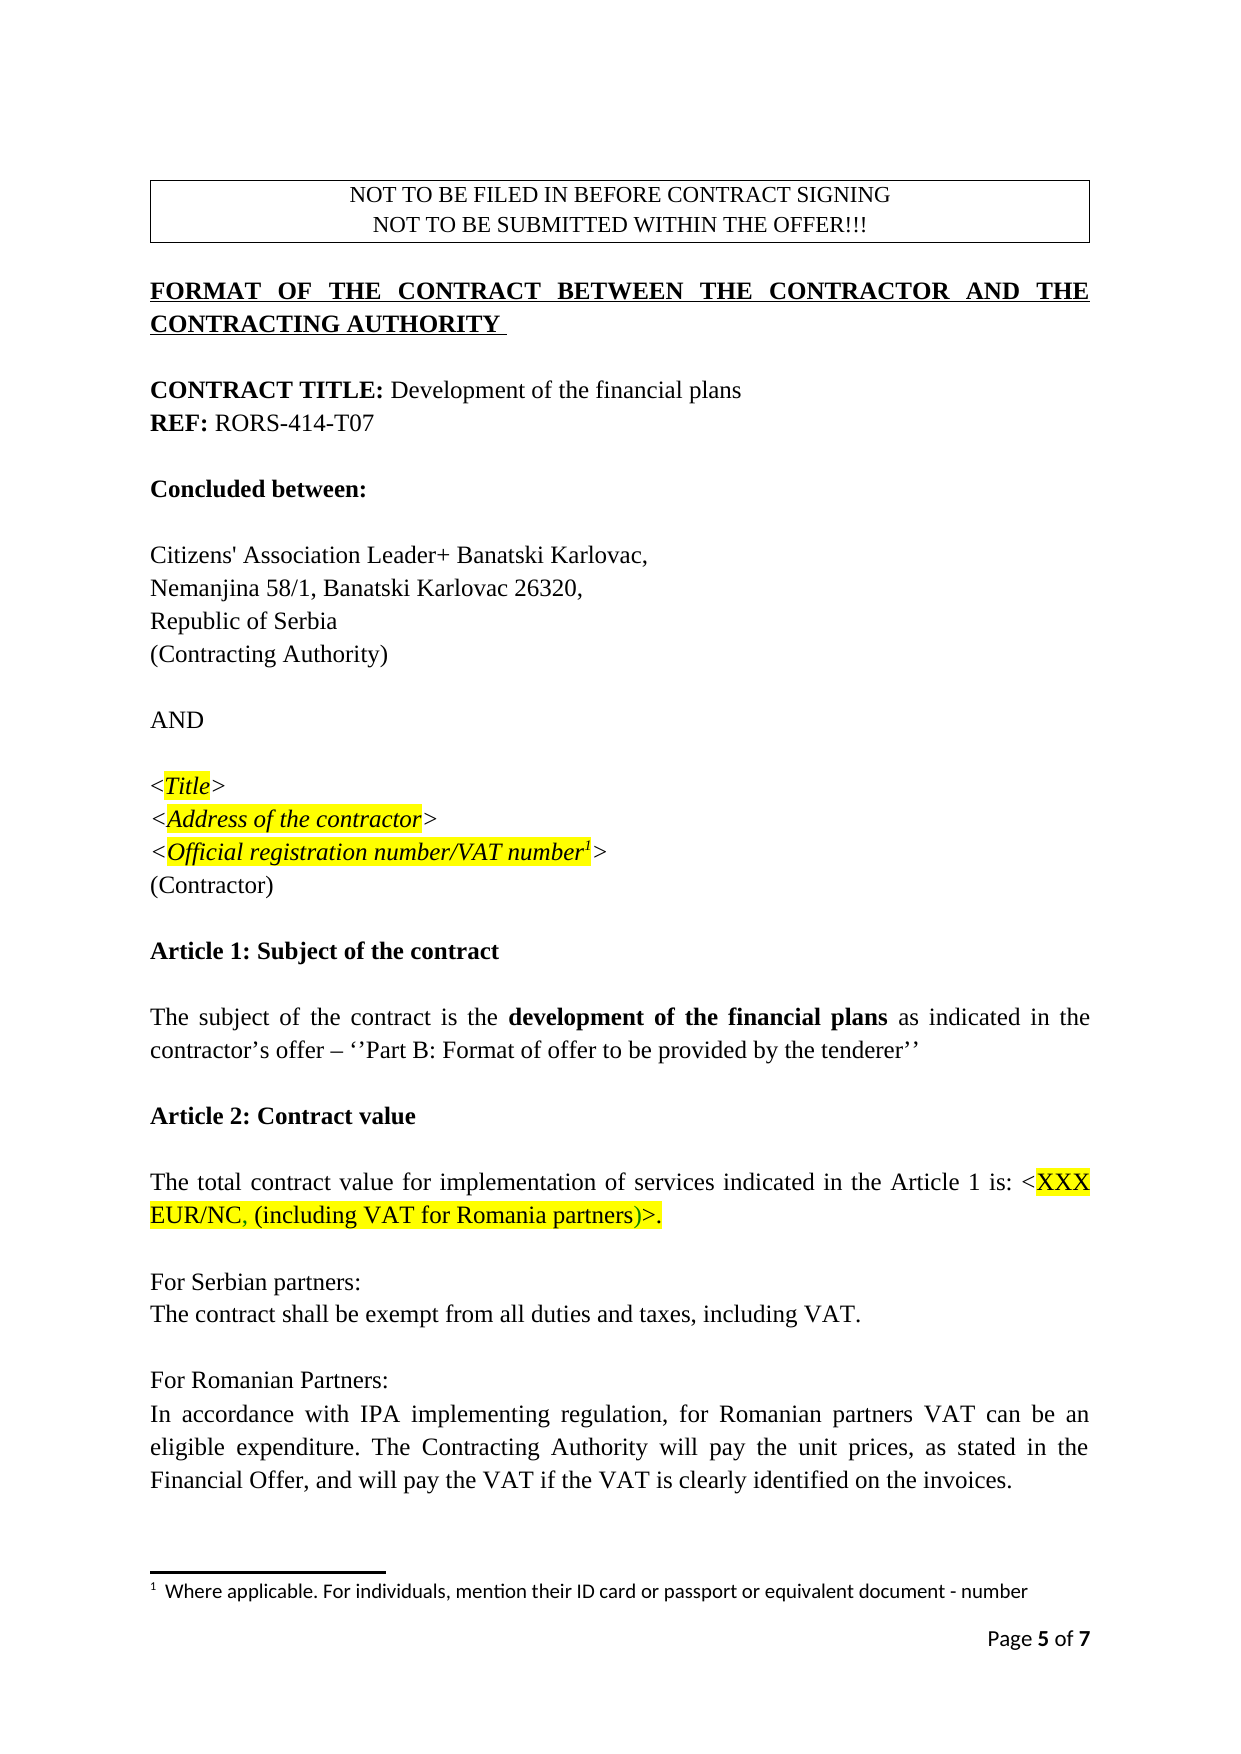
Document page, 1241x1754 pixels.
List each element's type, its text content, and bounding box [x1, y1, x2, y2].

text FORMAT OF THE CONTRACT BETWEEN THE CONTRACTOR AND THE CONTRACTING AUTHORITY [150, 276, 1090, 301]
text For Serbian partners: [150, 1267, 1090, 1295]
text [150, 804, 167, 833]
text FORMAT OF THE CONTRACT BETWEEN THE CONTRACTOR AND THE CONTRACTING AUTHORITY [150, 302, 1090, 338]
text Nemanjina 58/1, Banatski Karlovac 26320, [150, 573, 1090, 602]
text Concluded between: [150, 474, 1090, 503]
text Article 1: Subject of the contract [150, 936, 1090, 965]
text The subject of the contract is the development of the financial plans as indicated in the contractor’s offer – ‘’Part B: Format of offer to be provided by the tenderer’’ [150, 1002, 1090, 1064]
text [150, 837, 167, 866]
text <Official registration number/VAT number> [591, 837, 1090, 866]
text (Contracting Authority) [150, 639, 1090, 668]
text In accordance with IPA implementing regulation, for Romanian partners VAT can be an eligible expenditure. The Contracting Authority will pay the unit prices, as stated in the Financial Offer, and will pay the VAT if the VAT is clearly identified on the invoices. [150, 1399, 1090, 1493]
text AND [150, 705, 1090, 734]
table_header NOT TO BE FILED IN BEFORE CONTRACT SIGNING NOT TO BE SUBMITTED WITHIN THE OFFER!!! [151, 181, 1089, 242]
text The contract shall be exempt from all duties and taxes, including VAT. [150, 1299, 1090, 1328]
text Citizens' Association Leader+ Banatski Karlovac, [150, 540, 1090, 569]
text Article 2: Contract value [150, 1101, 1090, 1130]
text For Romanian Partners: [150, 1366, 1090, 1394]
text CONTRACT TITLE: Development of the financial plans [150, 375, 1090, 404]
text <Title> [210, 771, 1090, 800]
text Republic of Serbia [150, 606, 1090, 635]
text <Address of the contractor> [422, 804, 1090, 833]
text (Contractor) [150, 870, 1090, 899]
text The total contract value for implementation of services indicated in the Article 1 is: <XXX EUR/NC, (including VAT for Romania partners)>. [150, 1167, 1090, 1229]
text REF: RORS-414-T07 [150, 408, 1090, 437]
